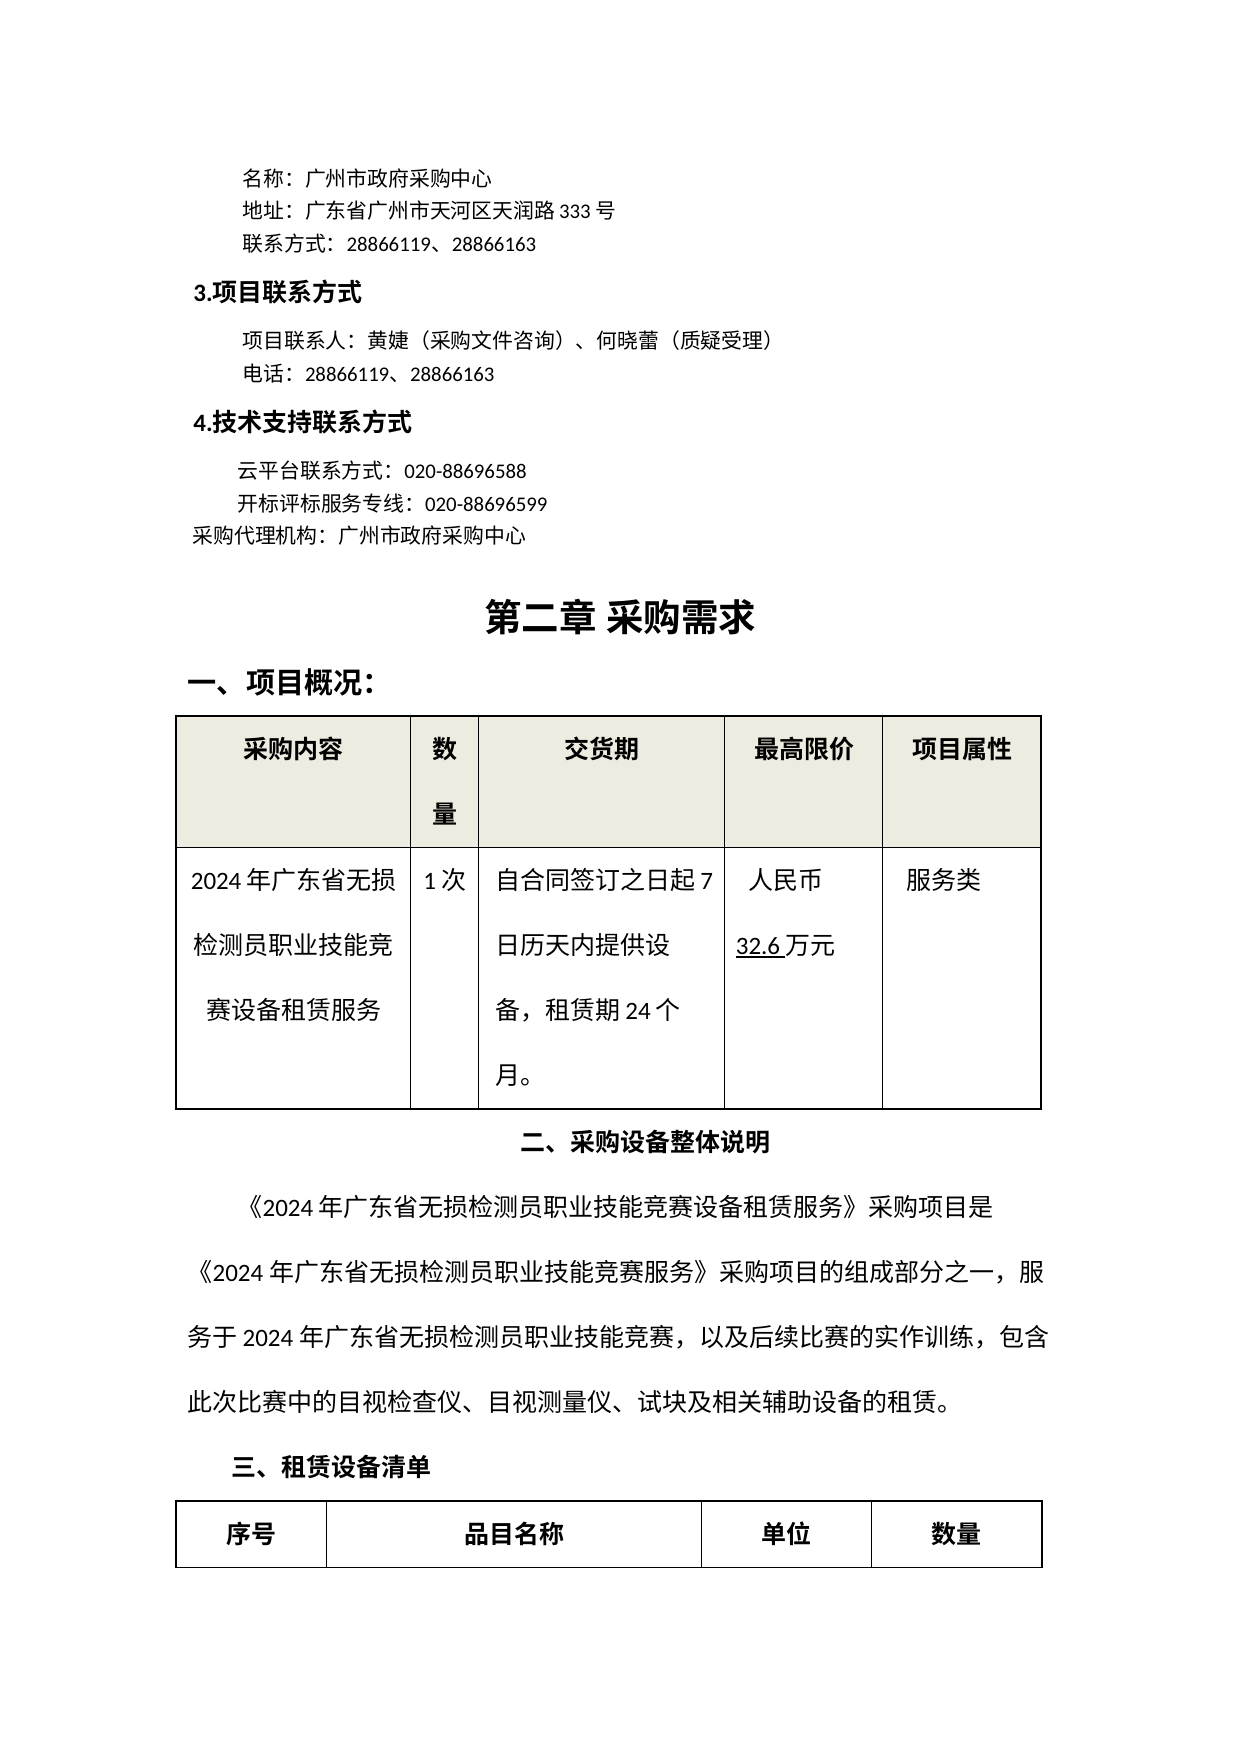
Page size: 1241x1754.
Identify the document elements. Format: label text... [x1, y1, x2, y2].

table_cell 自合同签订之日起7日历天内提供设备，租赁期24个月。 [479, 848, 724, 1108]
text 采购代理机构：广州市政府采购中心 [187, 519, 1053, 552]
text 名称：广州市政府采购中心 [187, 162, 1053, 194]
text 地址：广东省广州市天河区天润路333号 [187, 194, 1053, 227]
text 项目联系人：黄婕（采购文件咨询）、何晓蕾（质疑受理） [187, 324, 1053, 357]
table_header 交货期 [479, 717, 724, 847]
text 4.技术支持联系方式 [187, 389, 1053, 454]
table_header 数量 [872, 1502, 1041, 1567]
text 开标评标服务专线：020-88696599 [187, 487, 1053, 519]
text 《2024年广东省无损检测员职业技能竞赛设备租赁服务》采购项目是《2024 年广东省无损检测员职业技能竞赛服务》采购项目的组成部分之一，服务于2024 年广东省无损检测员职业技能竞赛，以及后续比赛的实作训练，包含此次比赛中的目视检查仪、目视测量仪、试块及相关辅助设备的租赁。 [187, 1175, 1053, 1435]
text 3.项目联系方式 [187, 259, 1053, 324]
table_header 数量 [411, 717, 478, 847]
text 云平台联系方式：020-88696588 [187, 454, 1053, 487]
text 电话：28866119、28866163 [187, 357, 1053, 389]
text 第二章 采购需求 [187, 584, 1053, 649]
table_header 最高限价 [725, 717, 882, 847]
table_header 采购内容 [177, 717, 410, 847]
table_cell 服务类 [883, 848, 1040, 1108]
table_header 项目属性 [883, 717, 1040, 847]
table_header 品目名称 [327, 1502, 701, 1567]
table_cell 2024年广东省无损检测员职业技能竞赛设备租赁服务 [177, 848, 410, 1108]
table_header 单位 [702, 1502, 871, 1567]
table_header 序号 [177, 1502, 326, 1567]
text 三、租赁设备清单 [231, 1435, 1053, 1500]
text 一、项目概况： [187, 649, 1053, 714]
text 二、采购设备整体说明 [187, 1110, 1053, 1175]
table_cell 1次 [411, 848, 478, 1108]
table_cell 人民币32.6万元 [725, 848, 882, 1108]
text 联系方式：28866119、28866163 [187, 227, 1053, 259]
